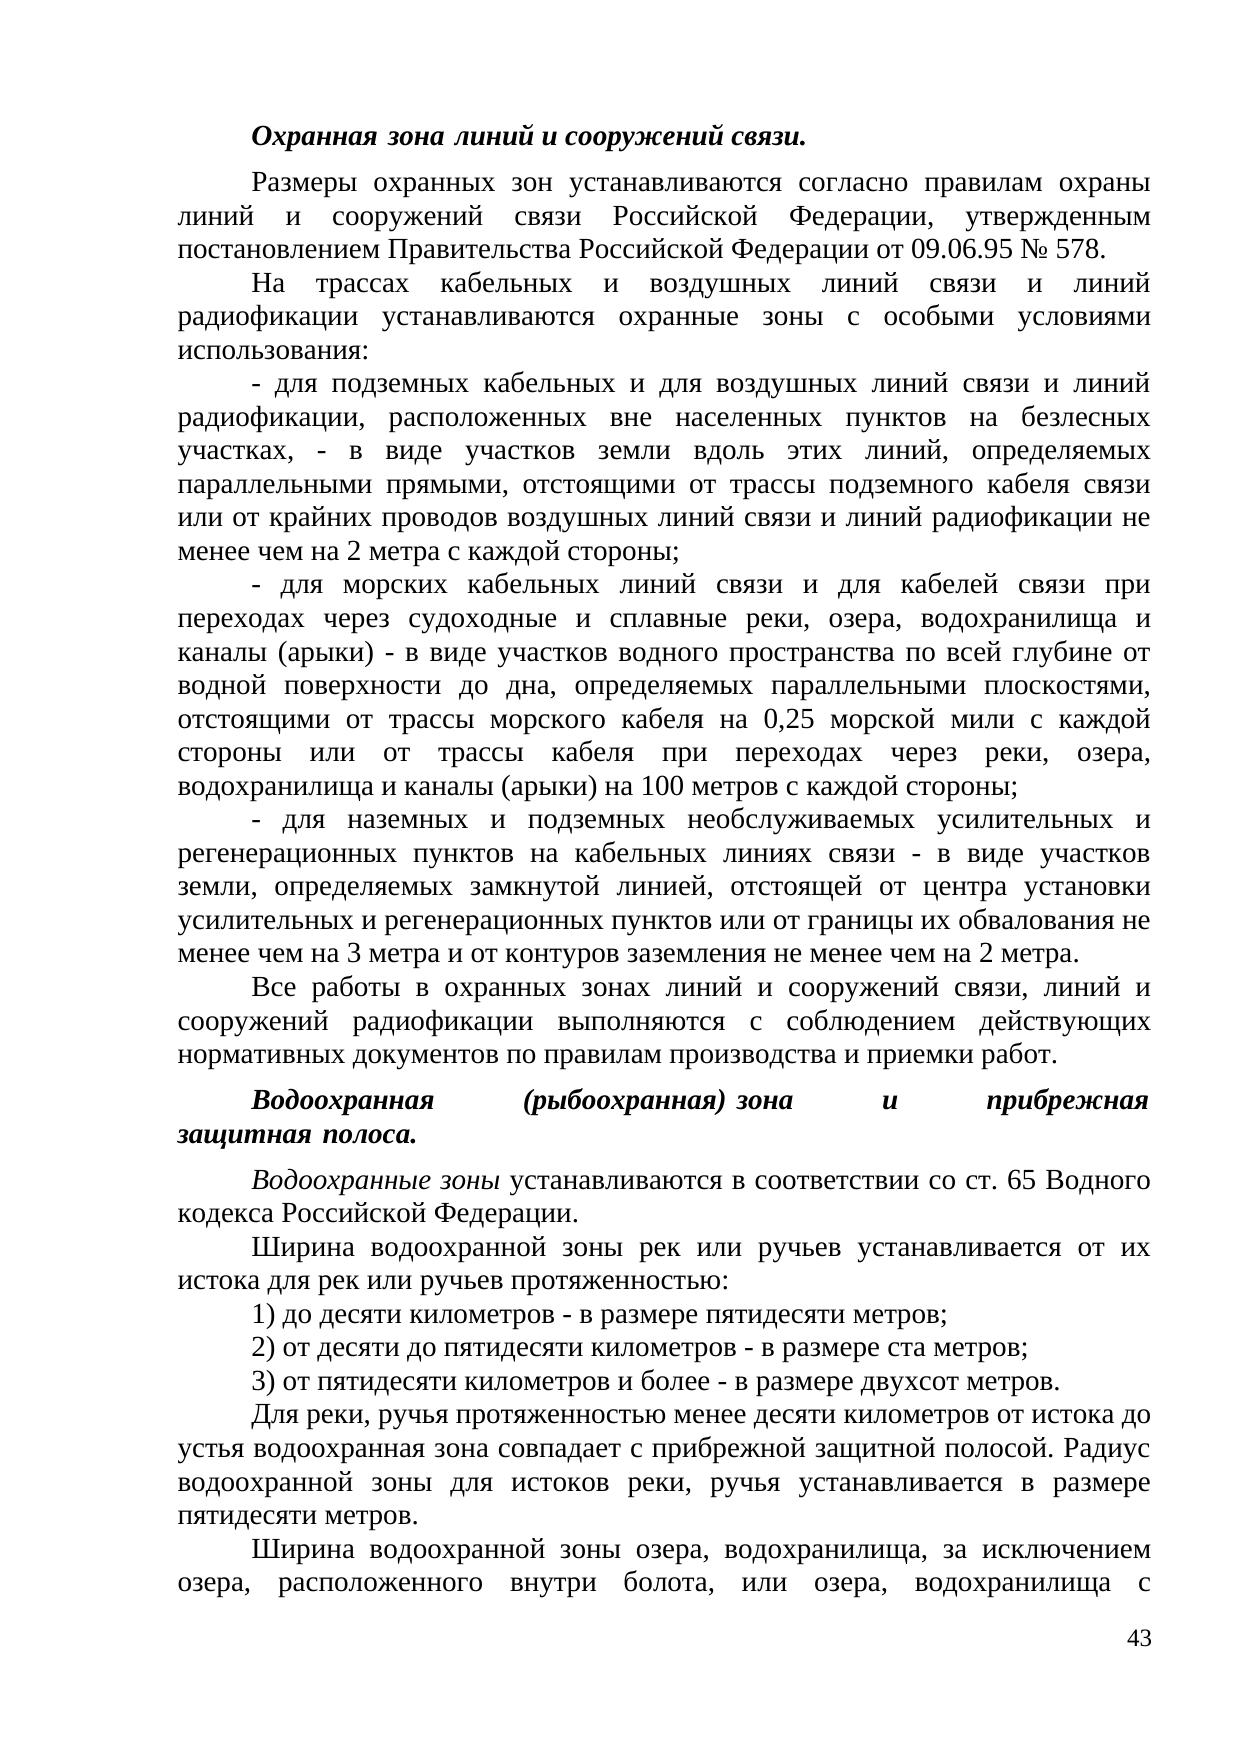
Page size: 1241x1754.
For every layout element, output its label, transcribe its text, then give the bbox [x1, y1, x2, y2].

text - для наземных и подземных необслуживаемых усилительных и регенерационных пунктов на кабельных линиях связи - в виде участков земли, определяемых замкнутой линией, отстоящей от центра установки усилительных и регенерационных пунктов или от границы их обвалования не менее чем на 3 метра и от контуров заземления не менее чем на 2 метра. [177, 801, 1152, 969]
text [177, 1531, 1152, 1598]
subtitle Водоохранная (рыбоохранная) зона и прибрежная защитная полоса. [177, 1082, 1152, 1149]
text Для реки, ручья протяженностью менее десяти километров от истока до устья водоохранная зона совпадает с прибрежной защитной полосой. Радиус водоохранной зоны для истоков реки, ручья устанавливается в размере пятидесяти метров. [177, 1397, 1152, 1531]
text Размеры охранных зон устанавливаются согласно правилам охраны линий и сооружений связи Российской Федерации, утвержденным постановлением Правительства Российской Федерации от 09.06.95 № 578. [177, 164, 1152, 265]
subtitle Охранная зона линий и сооружений связи. [177, 118, 1152, 152]
text На трассах кабельных и воздушных линий связи и линий радиофикации устанавливаются охранные зоны с особыми условиями использования: [177, 265, 1152, 365]
text Водоохранные зоны устанавливаются в соответствии со ст. 65 Водного кодекса Российской Федерации. [177, 1162, 1152, 1229]
text 2) от десяти до пятидесяти километров - в размере ста метров; [177, 1329, 1152, 1363]
text Ширина водоохранной зоны рек или ручьев устанавливается от их истока для рек или ручьев протяженностью: [177, 1229, 1152, 1296]
text Все работы в охранных зонах линий и сооружений связи, линий и сооружений радиофикации выполняются с соблюдением действующих нормативных документов по правилам производства и приемки работ. [177, 969, 1152, 1070]
text - для морских кабельных линий связи и для кабелей связи при переходах через судоходные и сплавные реки, озера, водохранилища и каналы (арыки) - в виде участков водного пространства по всей глубине от водной поверхности до дна, определяемых параллельными плоскостями, отстоящими от трассы морского кабеля на 0,25 морской мили с каждой стороны или от трассы кабеля при переходах через реки, озера, водохранилища и каналы (арыки) на 100 метров с каждой стороны; [177, 567, 1152, 801]
text 1) до десяти километров - в размере пятидесяти метров; [177, 1296, 1152, 1329]
text 3) от пятидесяти километров и более - в размере двухсот метров. [177, 1363, 1152, 1397]
text - для подземных кабельных и для воздушных линий связи и линий радиофикации, расположенных вне населенных пунктов на безлесных участках, - в виде участков земли вдоль этих линий, определяемых параллельными прямыми, отстоящими от трассы подземного кабеля связи или от крайних проводов воздушных линий связи и линий радиофикации не менее чем на 2 метра с каждой стороны; [177, 365, 1152, 567]
